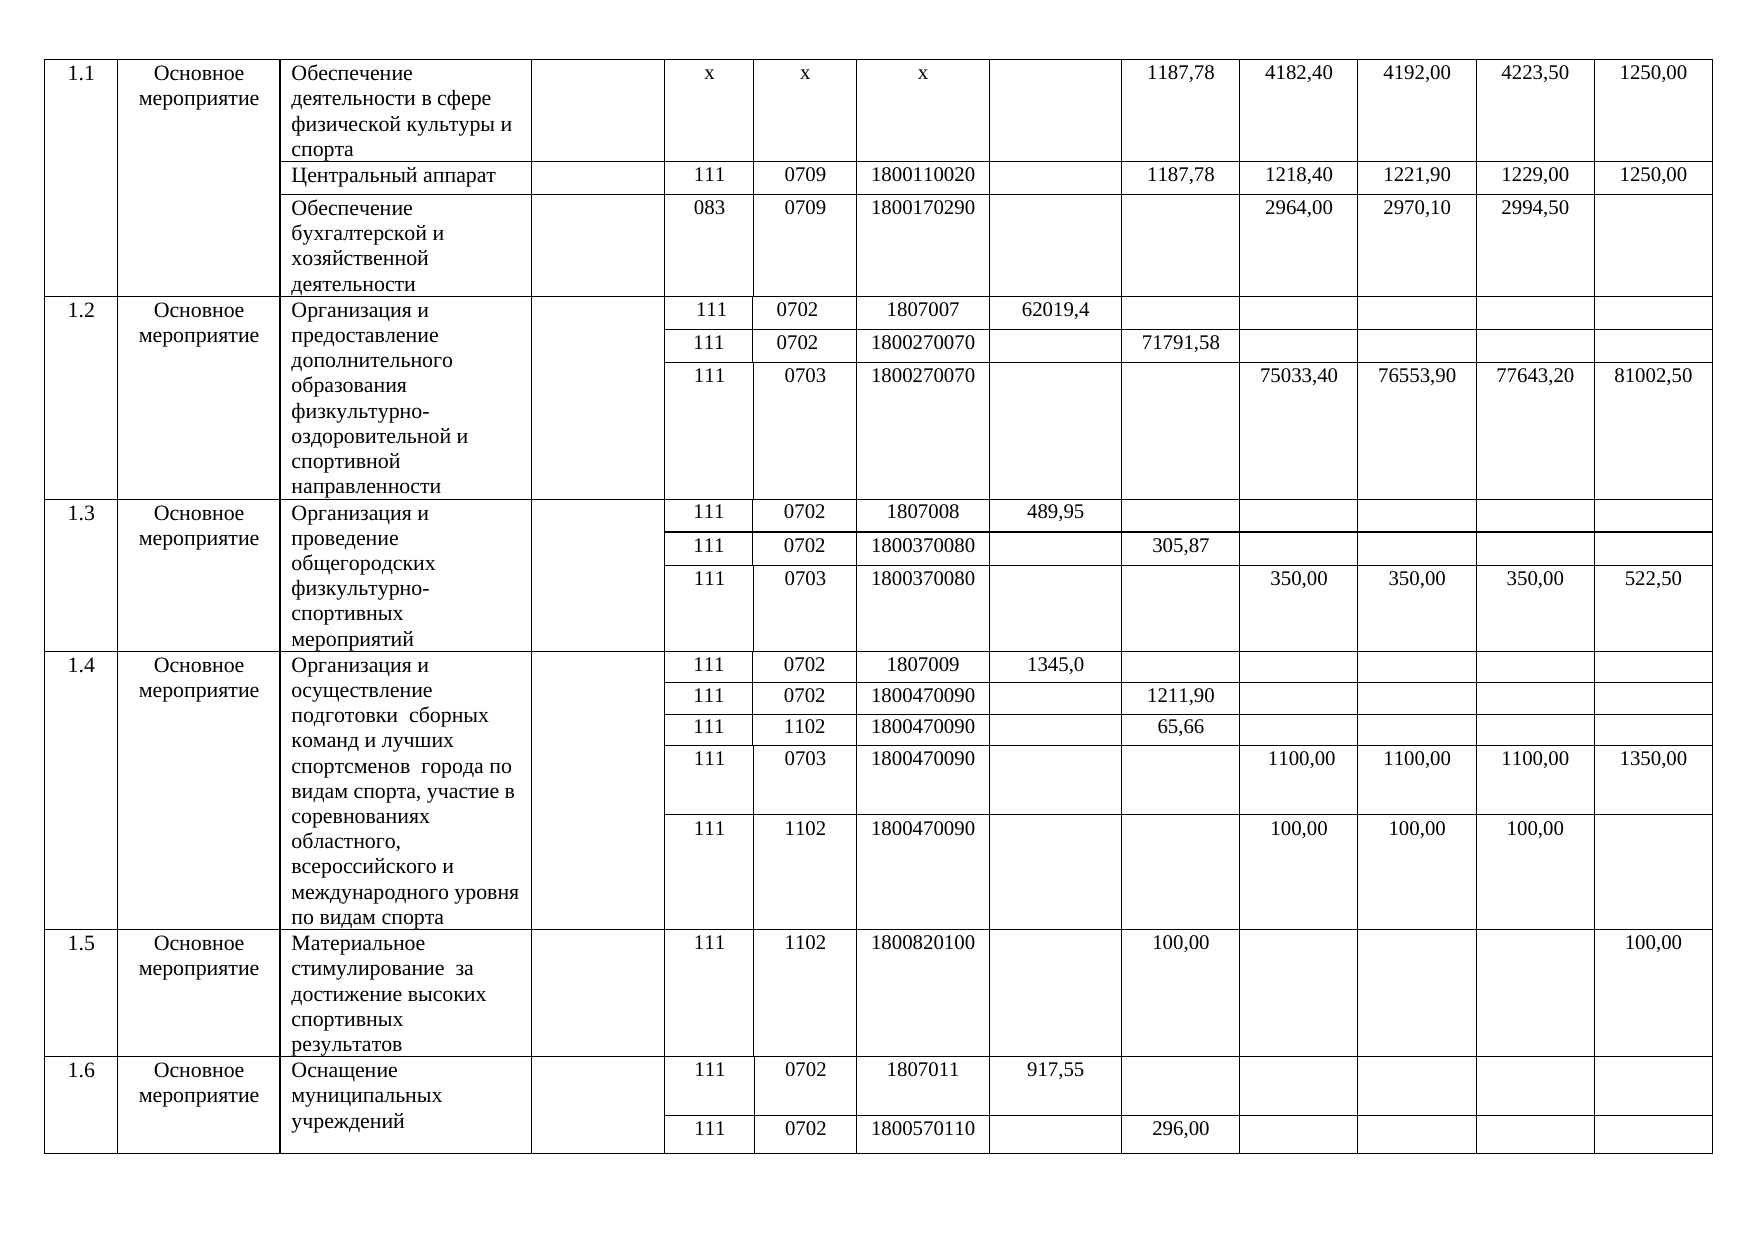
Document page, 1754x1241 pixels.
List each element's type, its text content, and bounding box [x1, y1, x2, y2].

table_cell 1800470090 [857, 746, 989, 814]
table_cell [532, 297, 664, 498]
table_cell [532, 195, 664, 296]
table_cell 111 [665, 162, 753, 194]
table_cell 1345,0 [990, 652, 1121, 682]
table_cell 350,00 [1240, 566, 1357, 651]
table_cell Организация и проведение общегородских физкультурно-спортивных мероприятий [281, 500, 531, 651]
table_cell [1595, 500, 1712, 531]
table_cell 1.5 [45, 930, 117, 1056]
table_cell 1.2 [45, 297, 117, 498]
table_cell [1358, 330, 1476, 362]
table_cell 0702 [753, 297, 856, 329]
table_cell 1800270070 [857, 363, 989, 498]
table_cell [1122, 195, 1239, 296]
table_cell [1477, 533, 1594, 564]
table_cell 75033,40 [1240, 363, 1357, 498]
table_cell 111 [665, 683, 752, 713]
table_cell 1800820100 [857, 930, 989, 1056]
table_cell [990, 363, 1121, 498]
table_cell [990, 1116, 1121, 1153]
table_cell 1800370080 [857, 533, 989, 564]
table_cell 111 [665, 815, 753, 929]
table_cell 0703 [754, 363, 856, 498]
table_cell 522,50 [1595, 566, 1712, 651]
table_cell 0709 [754, 162, 856, 194]
table_cell [1358, 1057, 1476, 1115]
table_cell [1122, 815, 1239, 929]
table_cell [990, 195, 1121, 296]
table_cell [1358, 1116, 1476, 1153]
table_cell [1595, 683, 1712, 713]
table_cell [1122, 500, 1239, 531]
table_cell [532, 930, 664, 1056]
table_cell [1477, 330, 1594, 362]
table_cell х [665, 60, 753, 87]
table_cell [1240, 1057, 1357, 1115]
table_cell [990, 330, 1121, 362]
table_cell [532, 500, 664, 651]
table_cell [532, 60, 664, 161]
table_cell [1477, 500, 1594, 531]
table_cell 1100,00 [1358, 746, 1476, 814]
table_cell Обеспечение бухгалтерской и хозяйственной деятельности [281, 195, 531, 296]
table_cell 0703 [754, 566, 856, 651]
table_cell 1221,90 [1358, 162, 1476, 194]
table_cell 1187,78 [1122, 60, 1239, 161]
table_cell Организация и осуществление подготовки сборных команд и лучших спортсменов города по видам спорта, участие в соревнованиях областного, всероссийского и международного уровня по видам спорта [281, 652, 531, 929]
table_cell 1102 [753, 715, 856, 745]
table_cell [1240, 1116, 1357, 1153]
table_cell 4192,00 [1358, 60, 1476, 161]
table_cell 296,00 [1122, 1116, 1239, 1153]
table_cell [1477, 1116, 1594, 1153]
table_cell 0703 [754, 746, 856, 814]
table_cell 1100,00 [1240, 746, 1357, 814]
table_cell Обеспечение деятельности в сфере физической культуры и спорта [281, 60, 531, 161]
table_cell 1.4 [45, 652, 117, 929]
table_cell [1240, 297, 1357, 329]
table_cell [1477, 930, 1594, 1056]
table_cell 2964,00 [1240, 195, 1357, 296]
table_cell 1102 [754, 930, 856, 1056]
table_cell 917,55 [990, 1057, 1121, 1115]
table_cell 1.6 [45, 1057, 117, 1153]
table_cell 0702 [753, 683, 856, 713]
table_cell [990, 715, 1121, 745]
table_cell 350,00 [1477, 566, 1594, 651]
table_cell [1358, 715, 1476, 745]
table_cell 65,66 [1122, 715, 1239, 745]
table_cell 1250,00 [1595, 162, 1712, 194]
table_cell [1595, 652, 1712, 682]
table_cell Основное мероприятие [118, 60, 279, 296]
table_cell 0702 [753, 330, 856, 362]
table_cell 62019,4 [990, 297, 1121, 329]
table_cell [1122, 297, 1239, 329]
table_cell х [857, 60, 989, 87]
table_cell [1595, 297, 1712, 329]
table_cell [1595, 330, 1712, 362]
table_cell 71791,58 [1122, 330, 1239, 362]
table_cell [1240, 500, 1357, 531]
table_cell 1800170290 [857, 195, 989, 296]
table_cell [1595, 195, 1712, 296]
table_cell Основное мероприятие [118, 652, 279, 929]
table_cell 1800470090 [857, 815, 989, 929]
table_cell 4223,50 [1477, 60, 1594, 161]
table_cell [1122, 652, 1239, 682]
table_cell 0702 [755, 1057, 856, 1115]
table_cell 1807007 [857, 297, 989, 329]
table_cell 100,00 [1240, 815, 1357, 929]
table_cell 1100,00 [1477, 746, 1594, 814]
table_cell 1800370080 [857, 566, 989, 651]
table_cell 0709 [754, 195, 856, 296]
table_cell 0702 [753, 652, 856, 682]
table_cell [1477, 652, 1594, 682]
table_cell Основное мероприятие [118, 930, 279, 1056]
table_cell [1595, 1116, 1712, 1153]
table_cell 111 [665, 297, 752, 329]
table_cell [1240, 330, 1357, 362]
table_cell [1240, 533, 1357, 564]
table_cell [1595, 1057, 1712, 1115]
table_cell 1807009 [857, 652, 989, 682]
table_cell 1800570110 [857, 1116, 989, 1153]
table_cell 100,00 [1358, 815, 1476, 929]
table_cell [1595, 533, 1712, 564]
table_cell [1240, 715, 1357, 745]
table_cell 1218,40 [1240, 162, 1357, 194]
table_cell [990, 60, 1121, 161]
table_cell 100,00 [1122, 930, 1239, 1056]
table_cell 111 [665, 930, 753, 1056]
table_cell 1800270070 [857, 330, 989, 362]
table_cell [1358, 683, 1476, 713]
table_cell [990, 162, 1121, 194]
table_cell 111 [665, 500, 752, 531]
table_cell 1350,00 [1595, 746, 1712, 814]
table_cell 100,00 [1595, 930, 1712, 1056]
table_cell [1595, 715, 1712, 745]
table_cell [532, 1057, 664, 1153]
table_cell 1800470090 [857, 715, 989, 745]
table_cell [1477, 297, 1594, 329]
table_cell 1800470090 [857, 683, 989, 713]
table_cell [1240, 652, 1357, 682]
table_cell 81002,50 [1595, 363, 1712, 498]
table_cell 489,95 [990, 500, 1121, 531]
table_cell 2994,50 [1477, 195, 1594, 296]
table_cell [1477, 683, 1594, 713]
table_cell 1250,00 [1595, 60, 1712, 161]
table_cell Основное мероприятие [118, 500, 279, 651]
table_cell [1122, 746, 1239, 814]
table_cell [532, 652, 664, 929]
table_cell 1.3 [45, 500, 117, 651]
table_cell Организация и предоставление дополнительного образования физкультурно-оздоровительной и спортивной направленности [281, 297, 531, 498]
table_cell [990, 930, 1121, 1056]
table_cell [990, 533, 1121, 564]
table_cell 111 [665, 715, 752, 745]
table_cell [857, 87, 989, 161]
table_cell [1240, 930, 1357, 1056]
table_cell [1477, 715, 1594, 745]
table_cell [990, 815, 1121, 929]
table_cell 100,00 [1477, 815, 1594, 929]
table_cell 1800110020 [857, 162, 989, 194]
table_cell [665, 87, 753, 161]
table_cell 4182,40 [1240, 60, 1357, 161]
table_cell 111 [665, 746, 753, 814]
table_cell 2970,10 [1358, 195, 1476, 296]
table_cell 111 [665, 566, 753, 651]
table_cell 1.1 [45, 60, 117, 296]
table_cell Оснащение муниципальных учреждений физической культуры и спорта спортивной формой, инвентарем и оборудованием [281, 1057, 531, 1153]
table_cell 0702 [755, 1116, 856, 1153]
table_cell 111 [665, 1057, 754, 1115]
table_cell 350,00 [1358, 566, 1476, 651]
table_cell [1477, 1057, 1594, 1115]
table_cell [1358, 652, 1476, 682]
table_cell [1358, 930, 1476, 1056]
table_cell [990, 746, 1121, 814]
table_cell [990, 683, 1121, 713]
table_cell 111 [665, 533, 752, 564]
table_cell Центральный аппарат [281, 162, 531, 194]
table_cell 305,87 [1122, 533, 1239, 564]
table_cell Основное мероприятие [118, 297, 279, 498]
table_cell [532, 162, 664, 194]
table_cell 77643,20 [1477, 363, 1594, 498]
table_cell Основное мероприятие [118, 1057, 279, 1153]
table_cell 0702 [753, 500, 856, 531]
table_cell [1122, 363, 1239, 498]
table_cell [1122, 1057, 1239, 1115]
table_cell 111 [665, 363, 753, 498]
table_cell [1122, 566, 1239, 651]
table_cell [1358, 533, 1476, 564]
table_cell 083 [665, 195, 753, 296]
table_cell 1807011 [857, 1057, 989, 1115]
table_cell [1358, 500, 1476, 531]
table_cell 1807008 [857, 500, 989, 531]
table_cell 111 [665, 1116, 754, 1153]
table_cell [1358, 297, 1476, 329]
table_cell х [754, 60, 856, 87]
table_cell [1240, 683, 1357, 713]
table_cell 1211,90 [1122, 683, 1239, 713]
table_cell [754, 87, 856, 161]
table_cell 1102 [754, 815, 856, 929]
table_cell [1595, 815, 1712, 929]
table_cell 111 [665, 652, 752, 682]
table_cell 1229,00 [1477, 162, 1594, 194]
table_cell Материальное стимулирование за достижение высоких спортивных результатов [281, 930, 531, 1056]
table_cell 1187,78 [1122, 162, 1239, 194]
table_cell 76553,90 [1358, 363, 1476, 498]
table_cell 0702 [753, 533, 856, 564]
table_cell [990, 566, 1121, 651]
table_cell 111 [665, 330, 752, 362]
